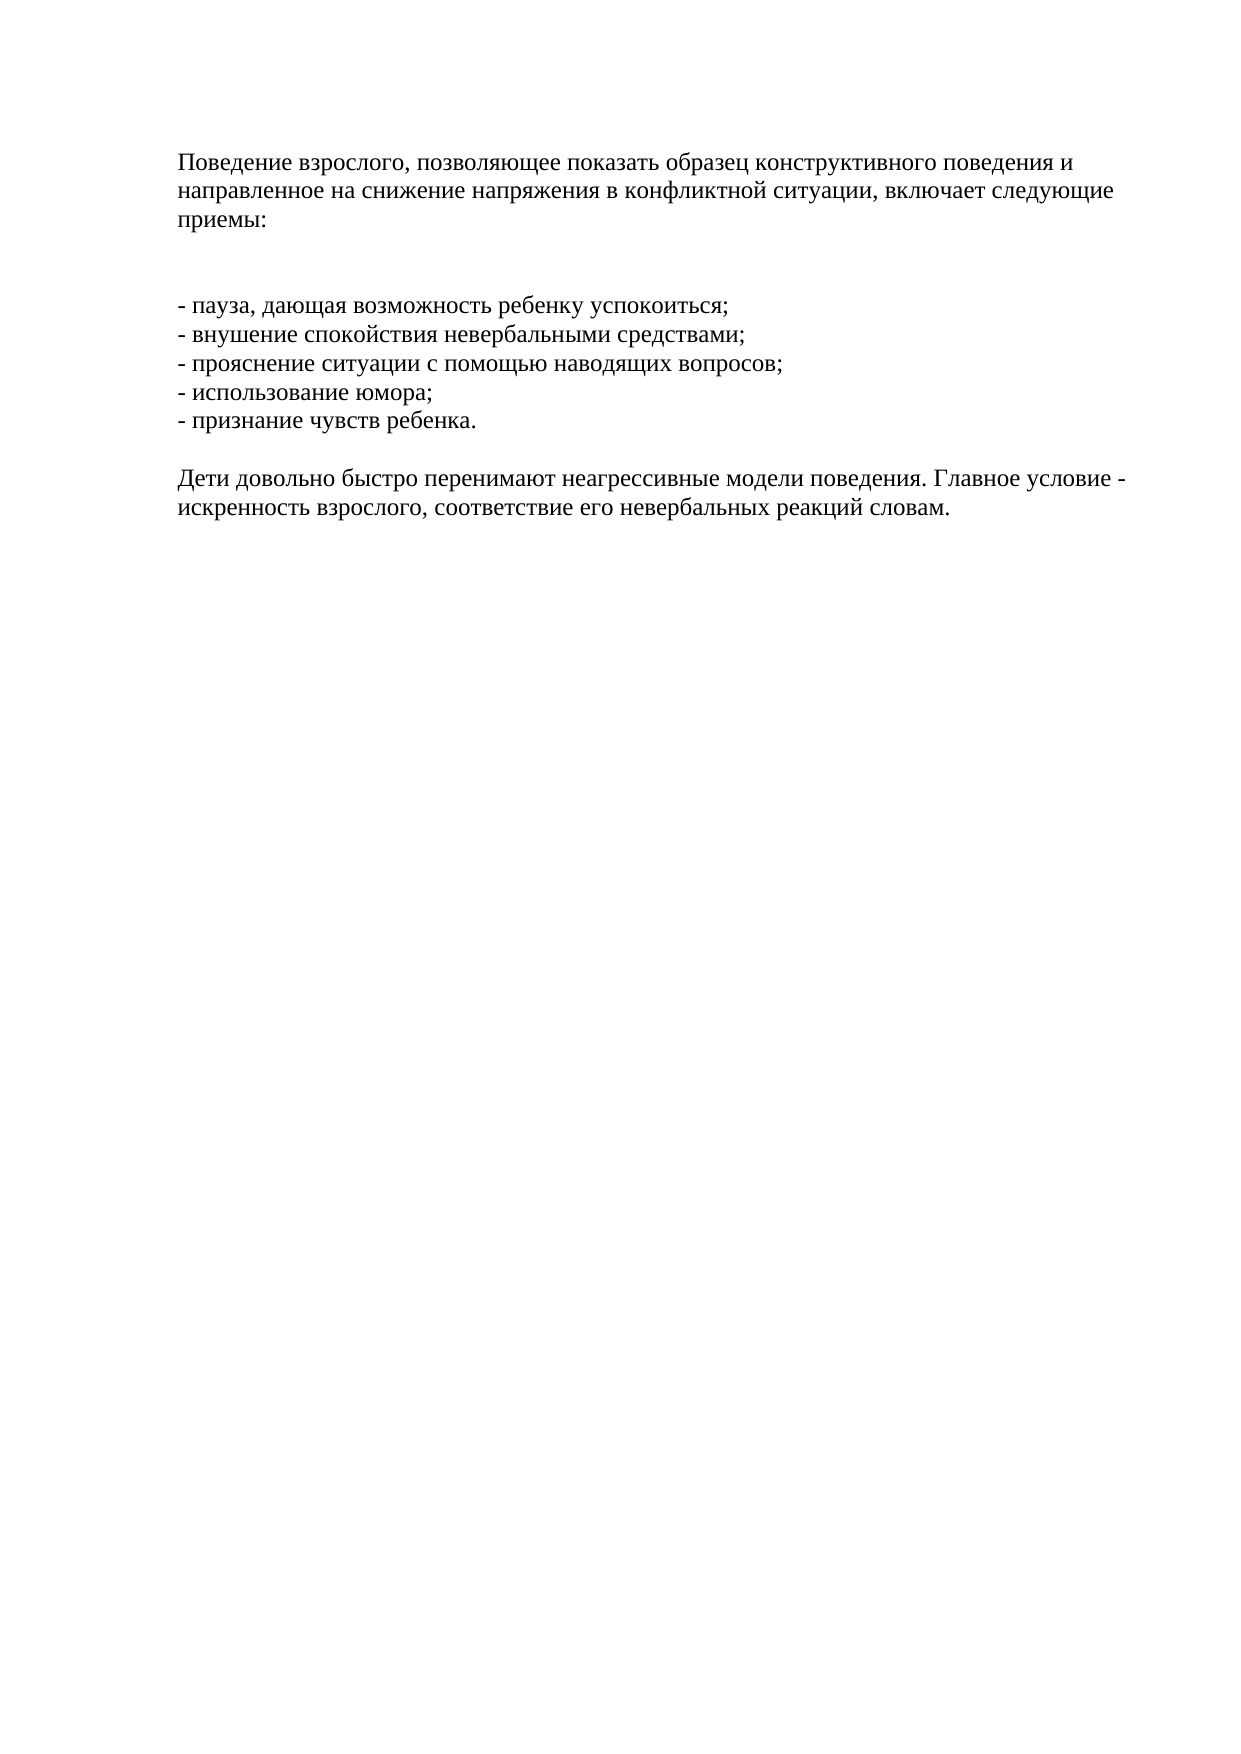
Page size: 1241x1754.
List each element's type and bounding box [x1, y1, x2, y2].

text [177, 118, 1152, 578]
